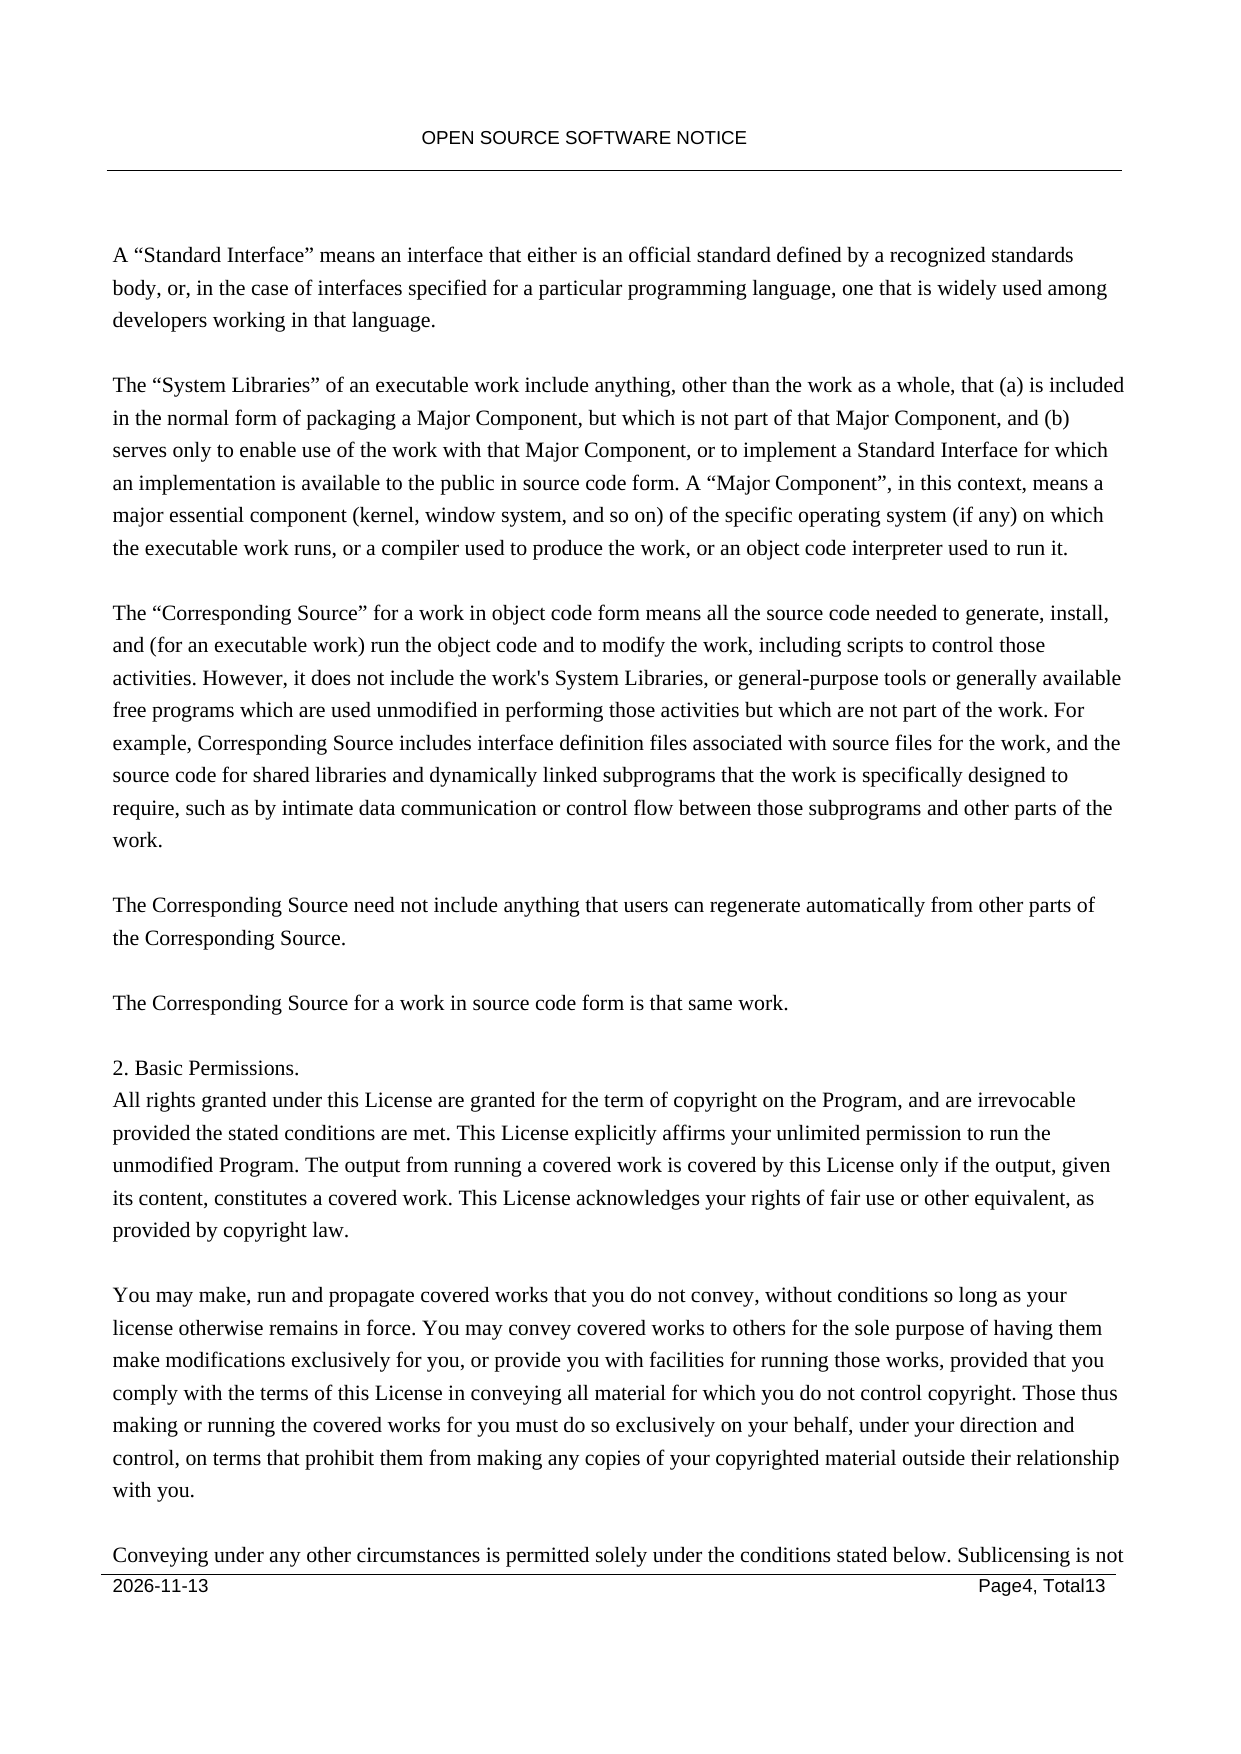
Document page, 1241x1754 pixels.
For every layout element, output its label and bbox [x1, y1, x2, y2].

text [112, 206, 1128, 1571]
